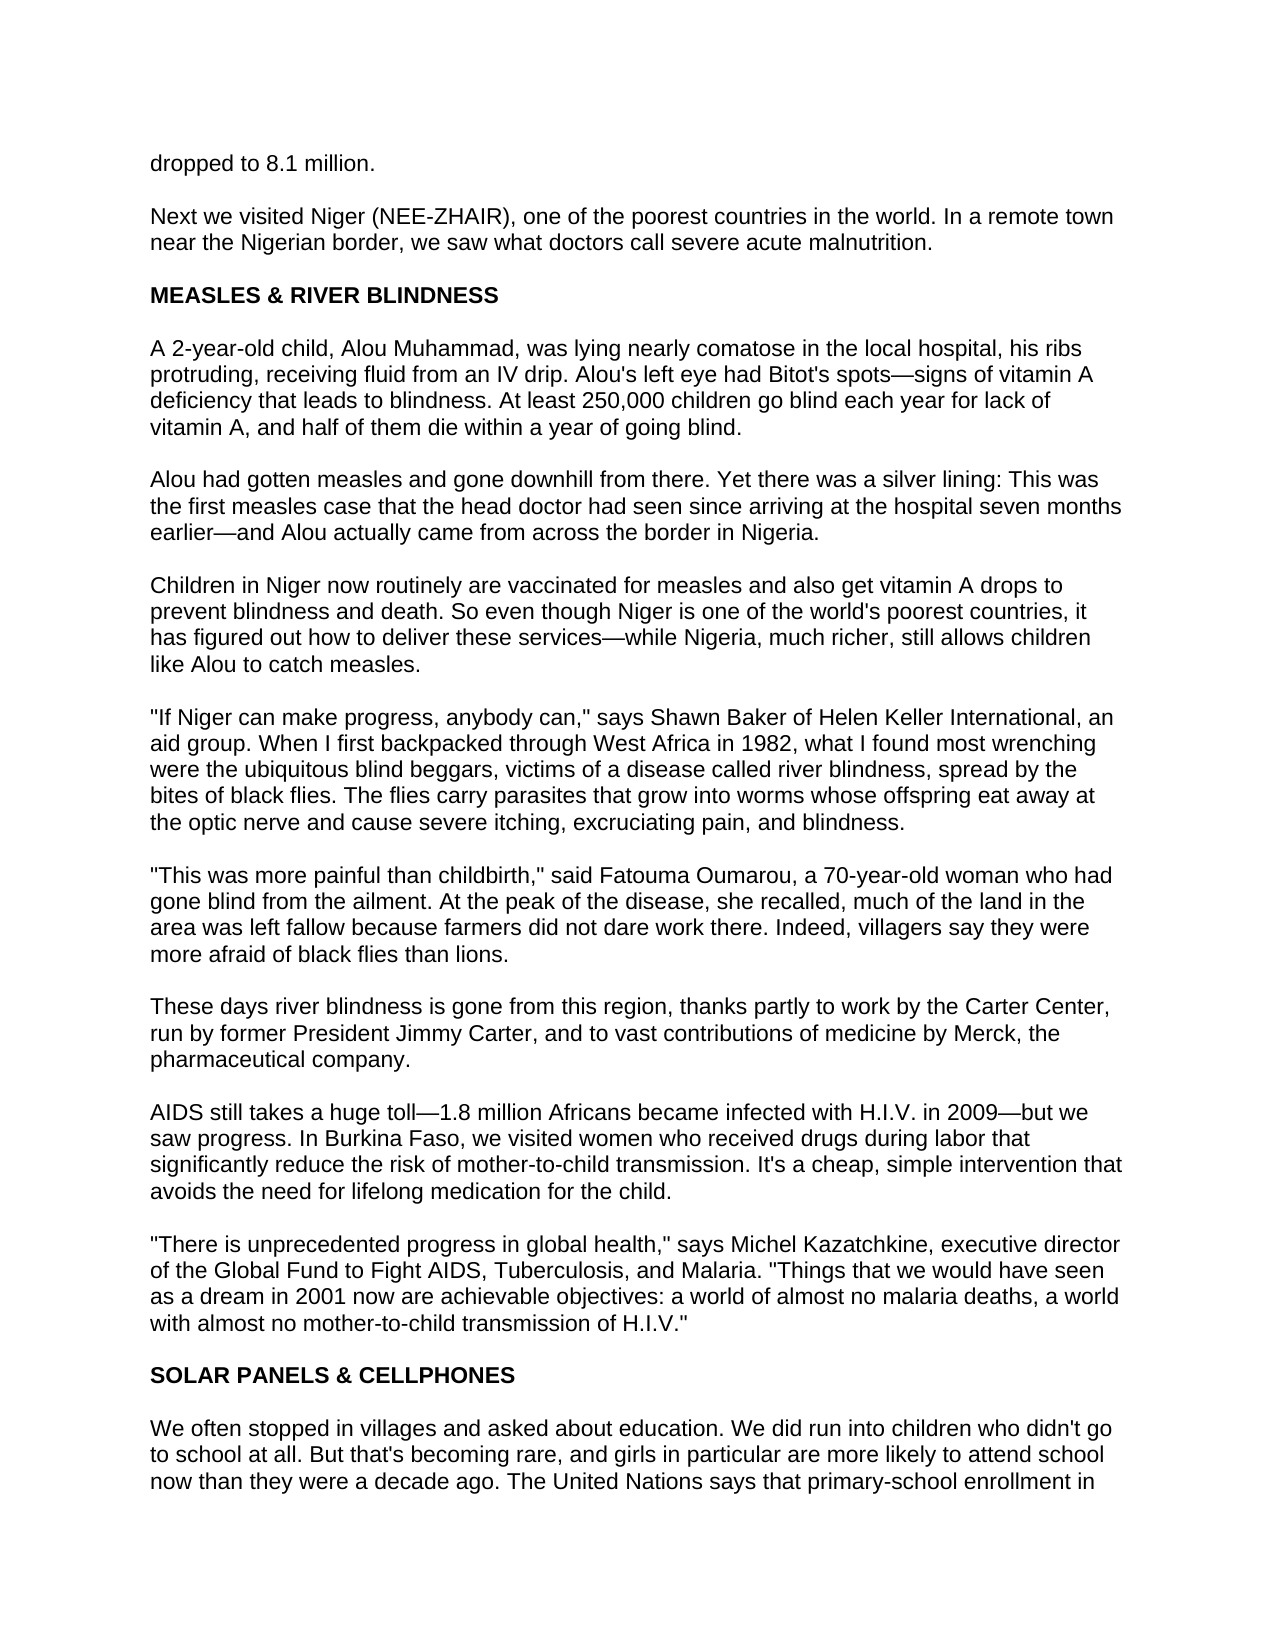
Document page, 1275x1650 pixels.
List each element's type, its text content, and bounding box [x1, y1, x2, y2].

text SOLAR PANELS & CELLPHONES [150, 1362, 1125, 1389]
text Alou had gotten measles and gone downhill from there. Yet there was a silver lining: This was the first measles case that the head doctor had seen since arriving at the hospital seven months earlier—and Alou actually came from across the border in Nigeria. [150, 466, 1125, 545]
text Next we visited Niger (NEE-ZHAIR), one of the poorest countries in the world. In a remote town near the Nigerian border, we saw what doctors call severe acute malnutrition. [150, 203, 1125, 255]
text "This was more painful than childbirth," said Fatouma Oumarou, a 70-year-old woman who had gone blind from the ailment. At the peak of the disease, she recalled, much of the land in the area was left fallow because farmers did not dare work there. Indeed, villagers say they were more afraid of black flies than lions. [150, 862, 1125, 967]
text MEASLES & RIVER BLINDNESS [150, 282, 1125, 308]
text These days river blindness is gone from this region, thanks partly to work by the Carter Center, run by former President Jimmy Carter, and to vast contributions of medicine by Merck, the pharmaceutical company. [150, 993, 1125, 1072]
text "There is unprecedented progress in global health," says Michel Kazatchkine, executive director of the Global Fund to Fight AIDS, Tuberculosis, and Malaria. "Things that we would have seen as a dream in 2001 now are achievable objectives: a world of almost no malaria deaths, a world with almost no mother-to-child transmission of H.I.V." [150, 1231, 1125, 1336]
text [150, 150, 1125, 176]
text Children in Niger now routinely are vaccinated for measles and also get vitamin A drops to prevent blindness and death. So even though Niger is one of the world's poorest countries, it has figured out how to deliver these services—while Nigeria, much richer, still allows children like Alou to catch measles. [150, 572, 1125, 677]
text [150, 1415, 1125, 1494]
text A 2-year-old child, Alou Muhammad, was lying nearly comatose in the local hospital, his ribs protruding, receiving fluid from an IV drip. Alou's left eye had Bitot's spots—signs of vitamin A deficiency that leads to blindness. At least 250,000 children go blind each year for lack of vitamin A, and half of them die within a year of going blind. [150, 334, 1125, 440]
text "If Niger can make progress, anybody can," says Shawn Baker of Helen Keller International, an aid group. When I first backpacked through West Africa in 1982, what I found most wrenching were the ubiquitous blind beggars, victims of a disease called river blindness, spread by the bites of black flies. The flies carry parasites that grow into worms whose offspring eat away at the optic nerve and cause severe itching, excruciating pain, and blindness. [150, 703, 1125, 835]
text AIDS still takes a huge toll—1.8 million Africans became infected with H.I.V. in 2009—but we saw progress. In Burkina Faso, we visited women who received drugs during labor that significantly reduce the risk of mother-to-child transmission. It's a cheap, simple intervention that avoids the need for lifelong medication for the child. [150, 1099, 1125, 1204]
